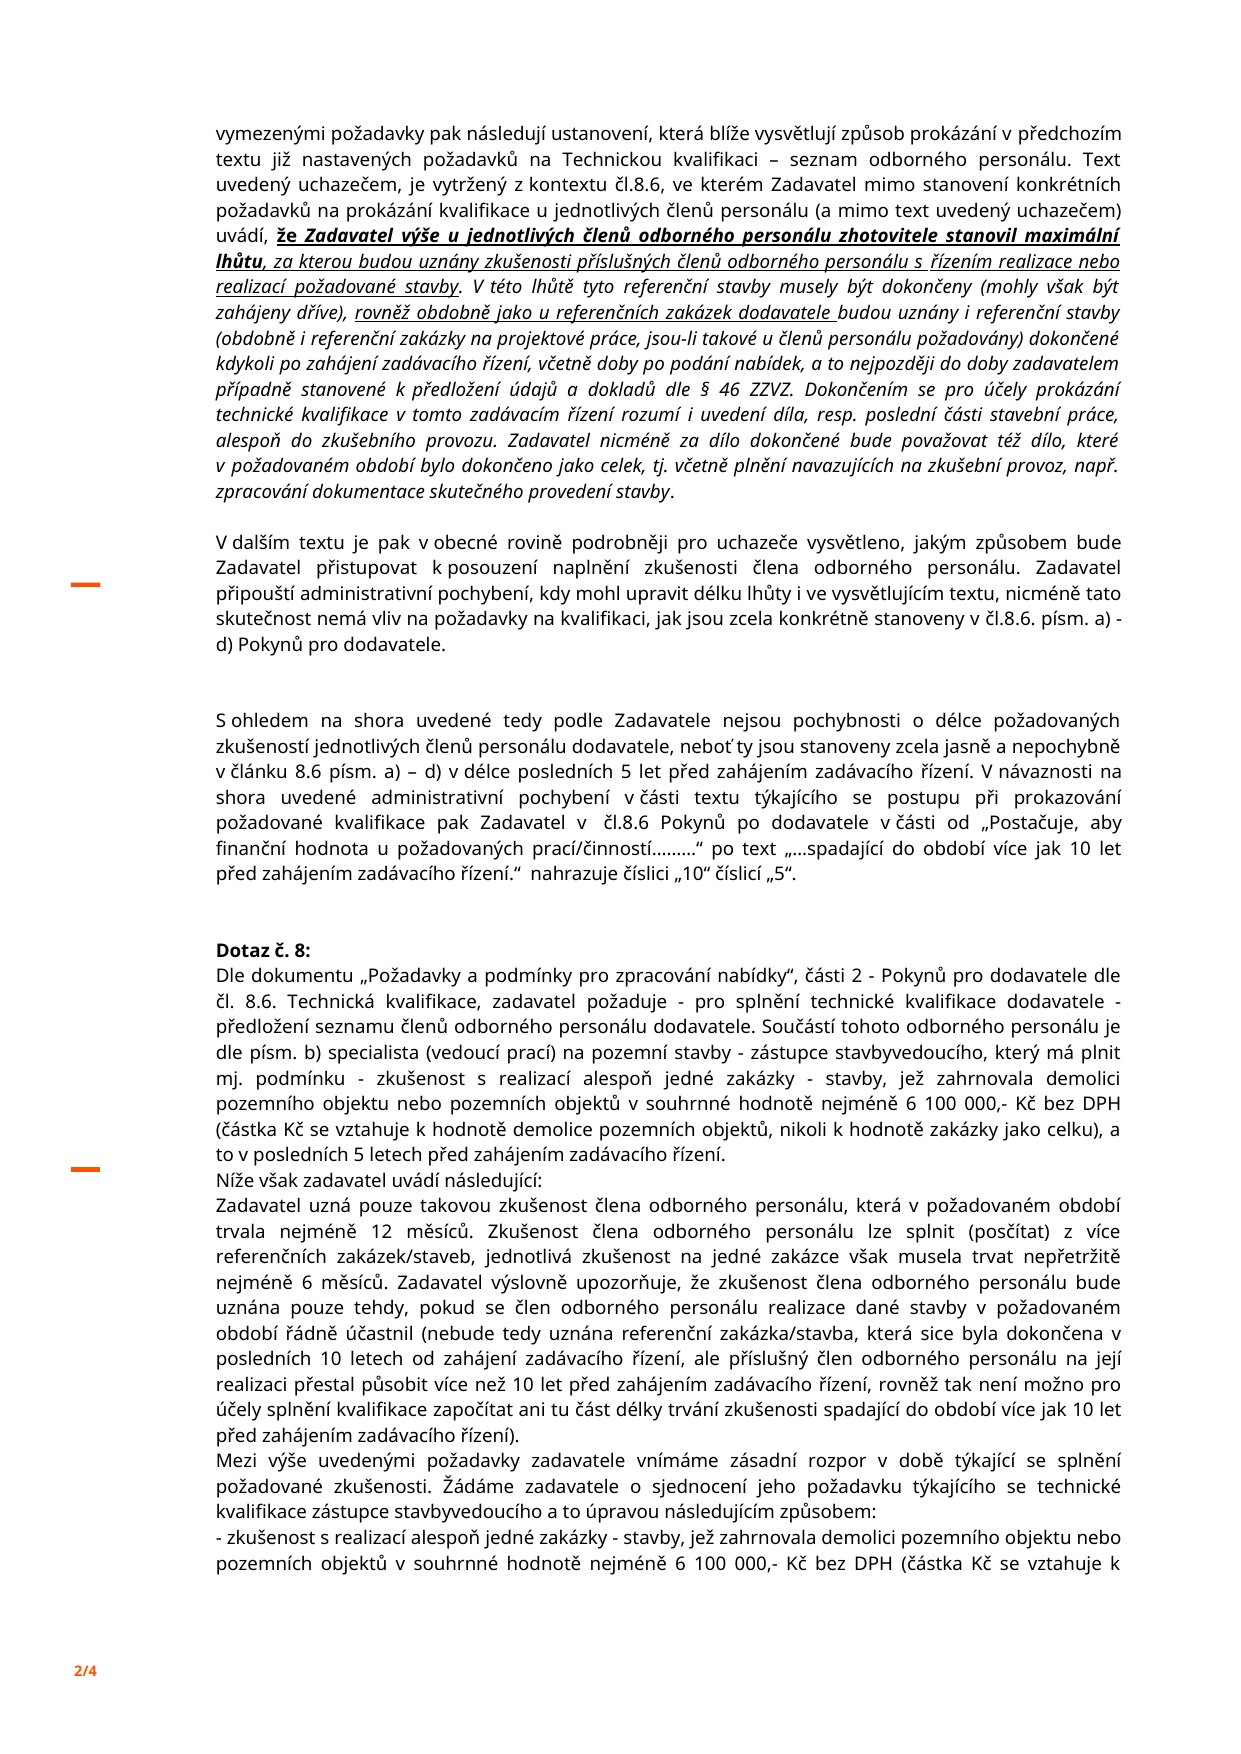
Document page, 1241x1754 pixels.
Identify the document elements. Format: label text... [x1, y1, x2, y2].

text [216, 1524, 1122, 1575]
text Níže však zadavatel uvádí následující: [216, 1167, 1122, 1192]
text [216, 121, 1122, 503]
text S ohledem na shora uvedené tedy podle Zadavatele nejsou pochybnosti o délce požadovaných zkušeností jednotlivých členů personálu dodavatele, neboť ty jsou stanoveny zcela jasně a nepochybně v článku 8.6 písm. a) – d) v délce posledních 5 let před zahájením zadávacího řízení. V návaznosti na shora uvedené administrativní pochybení v části textu týkajícího se postupu při prokazování požadované kvalifikace pak Zadavatel v čl.8.6 Pokynů po dodavatele v části od „Postačuje, aby finanční hodnota u požadovaných prací/činností………“ po text „…spadající do období více jak 10 let před zahájením zadávacího řízení.“ nahrazuje číslici „10“ číslicí „5“. [216, 708, 1122, 886]
text Mezi výše uvedenými požadavky zadavatele vnímáme zásadní rozpor v době týkající se splnění požadované zkušenosti. Žádáme zadavatele o sjednocení jeho požadavku týkajícího se technické kvalifikace zástupce stavbyvedoucího a to úpravou následujícím způsobem: [216, 1448, 1122, 1524]
text V dalším textu je pak v obecné rovině podrobněji pro uchazeče vysvětleno, jakým způsobem bude Zadavatel přistupovat k posouzení naplnění zkušenosti člena odborného personálu. Zadavatel připouští administrativní pochybení, kdy mohl upravit délku lhůty i ve vysvětlujícím textu, nicméně tato skutečnost nemá vliv na požadavky na kvalifikaci, jak jsou zcela konkrétně stanoveny v čl.8.6. písm. a) - d) Pokynů pro dodavatele. [216, 529, 1122, 657]
text Dotaz č. 8: [216, 937, 1122, 963]
text Dle dokumentu „Požadavky a podmínky pro zpracování nabídky“, části 2 - Pokynů pro dodavatele dle čl. 8.6. Technická kvalifikace, zadavatel požaduje - pro splnění technické kvalifikace dodavatele - předložení seznamu členů odborného personálu dodavatele. Součástí tohoto odborného personálu je dle písm. b) specialista (vedoucí prací) na pozemní stavby - zástupce stavbyvedoucího, který má plnit mj. podmínku - zkušenost s realizací alespoň jedné zakázky - stavby, jež zahrnovala demolici pozemního objektu nebo pozemních objektů v souhrnné hodnotě nejméně 6 100 000,- Kč bez DPH (částka Kč se vztahuje k hodnotě demolice pozemních objektů, nikoli k hodnotě zakázky jako celku), a to v posledních 5 letech před zahájením zadávacího řízení. [216, 963, 1122, 1167]
text Zadavatel uzná pouze takovou zkušenost člena odborného personálu, která v požadovaném období trvala nejméně 12 měsíců. Zkušenost člena odborného personálu lze splnit (posčítat) z více referenčních zakázek/staveb, jednotlivá zkušenost na jedné zakázce však musela trvat nepřetržitě nejméně 6 měsíců. Zadavatel výslovně upozorňuje, že zkušenost člena odborného personálu bude uznána pouze tehdy, pokud se člen odborného personálu realizace dané stavby v požadovaném období řádně účastnil (nebude tedy uznána referenční zakázka/stavba, která sice byla dokončena v posledních 10 letech od zahájení zadávacího řízení, ale příslušný člen odborného personálu na její realizaci přestal působit více než 10 let před zahájením zadávacího řízení, rovněž tak není možno pro účely splnění kvalifikace započítat ani tu část délky trvání zkušenosti spadající do období více jak 10 let před zahájením zadávacího řízení). [216, 1192, 1122, 1448]
